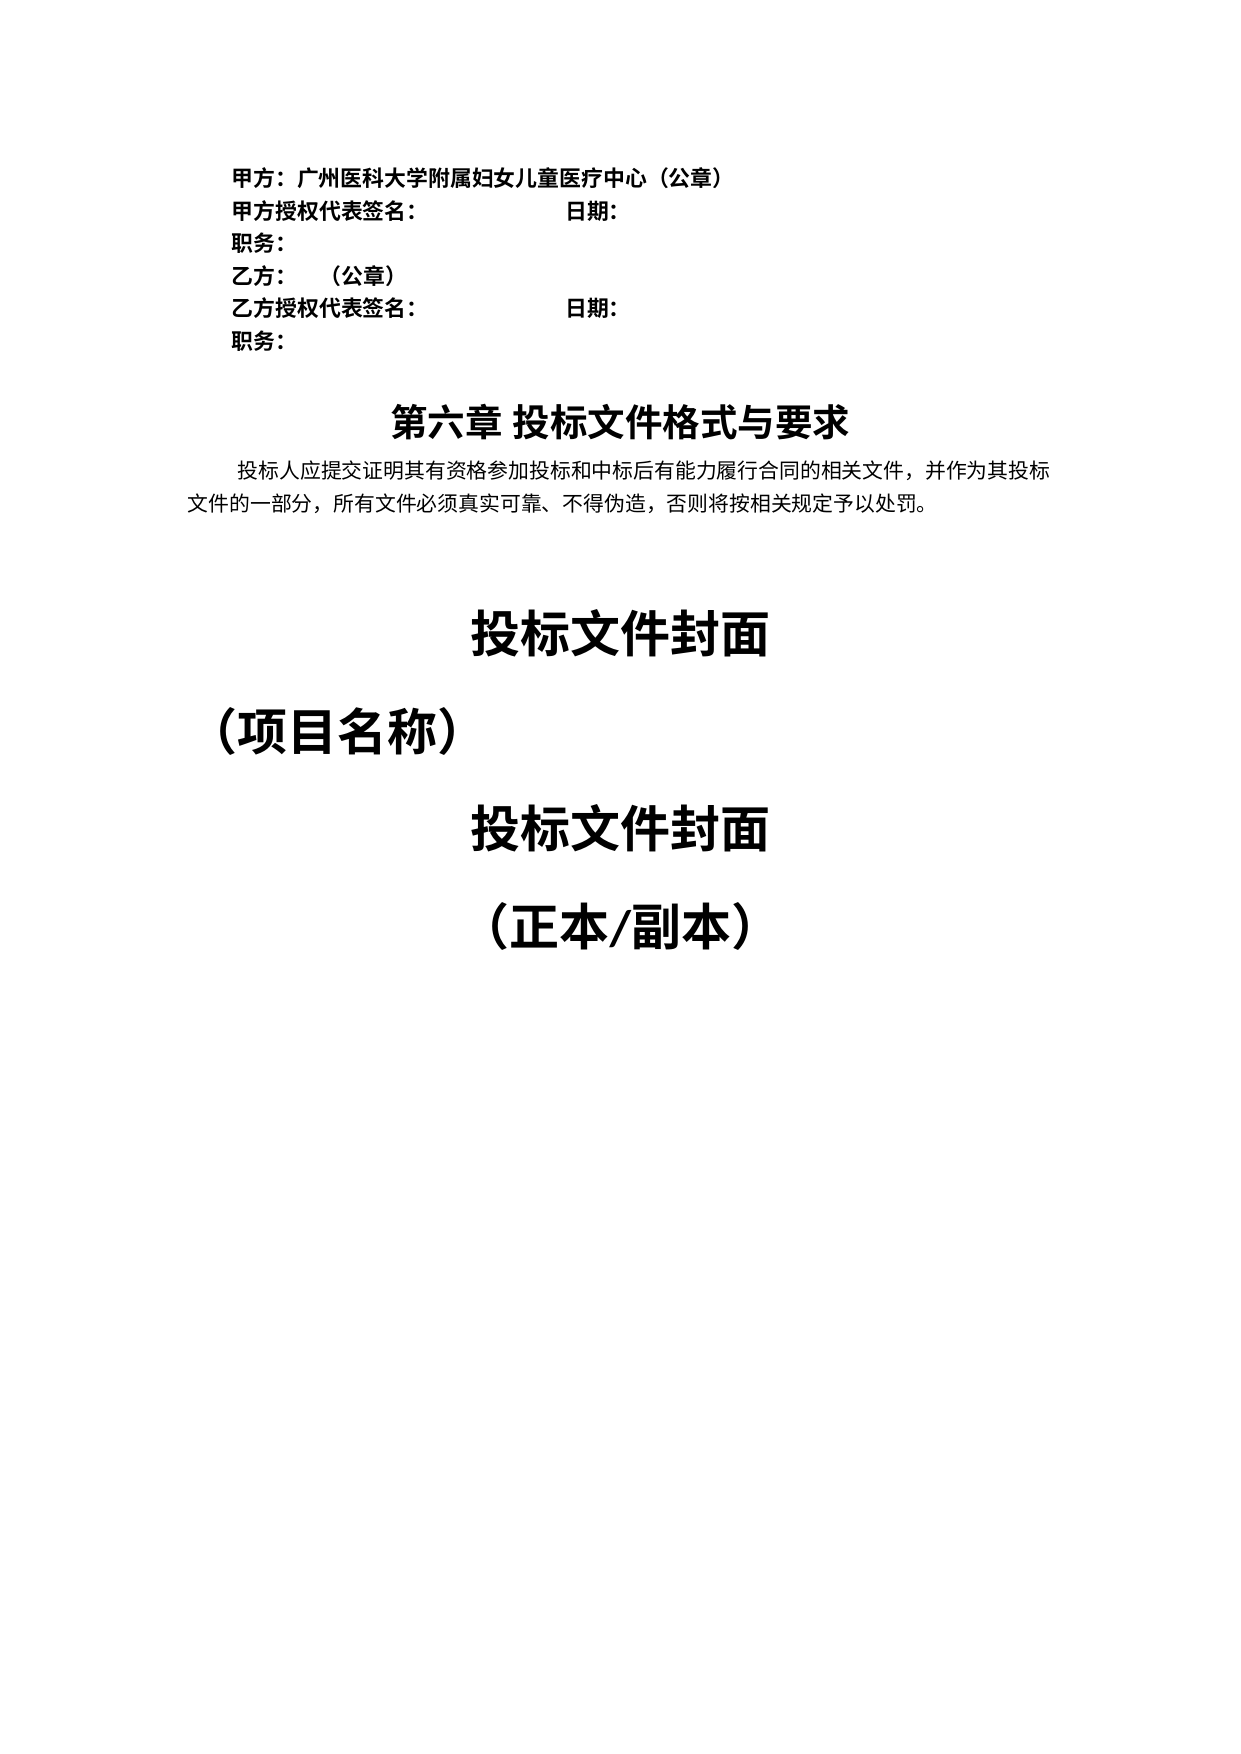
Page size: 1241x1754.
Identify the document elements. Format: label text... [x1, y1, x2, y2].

text 职务： [187, 324, 1053, 357]
text 投标文件封面 [187, 779, 1053, 877]
text 甲方：广州医科大学附属妇女儿童医疗中心（公章） [187, 162, 1053, 194]
text 乙方授权代表签名： 日期： [187, 292, 1053, 324]
text （正本/副本） [187, 877, 1053, 974]
text 乙方： （公章） [187, 259, 1053, 292]
text （项目名称） [187, 682, 1053, 779]
text 投标文件封面 [187, 584, 1053, 682]
text 职务： [187, 227, 1053, 259]
text 投标人应提交证明其有资格参加投标和中标后有能力履行合同的相关文件，并作为其投标文件的一部分，所有文件必须真实可靠、不得伪造，否则将按相关规定予以处罚。 [187, 454, 1053, 519]
text 第六章 投标文件格式与要求 [187, 389, 1053, 454]
text 甲方授权代表签名： 日期： [187, 194, 1053, 227]
